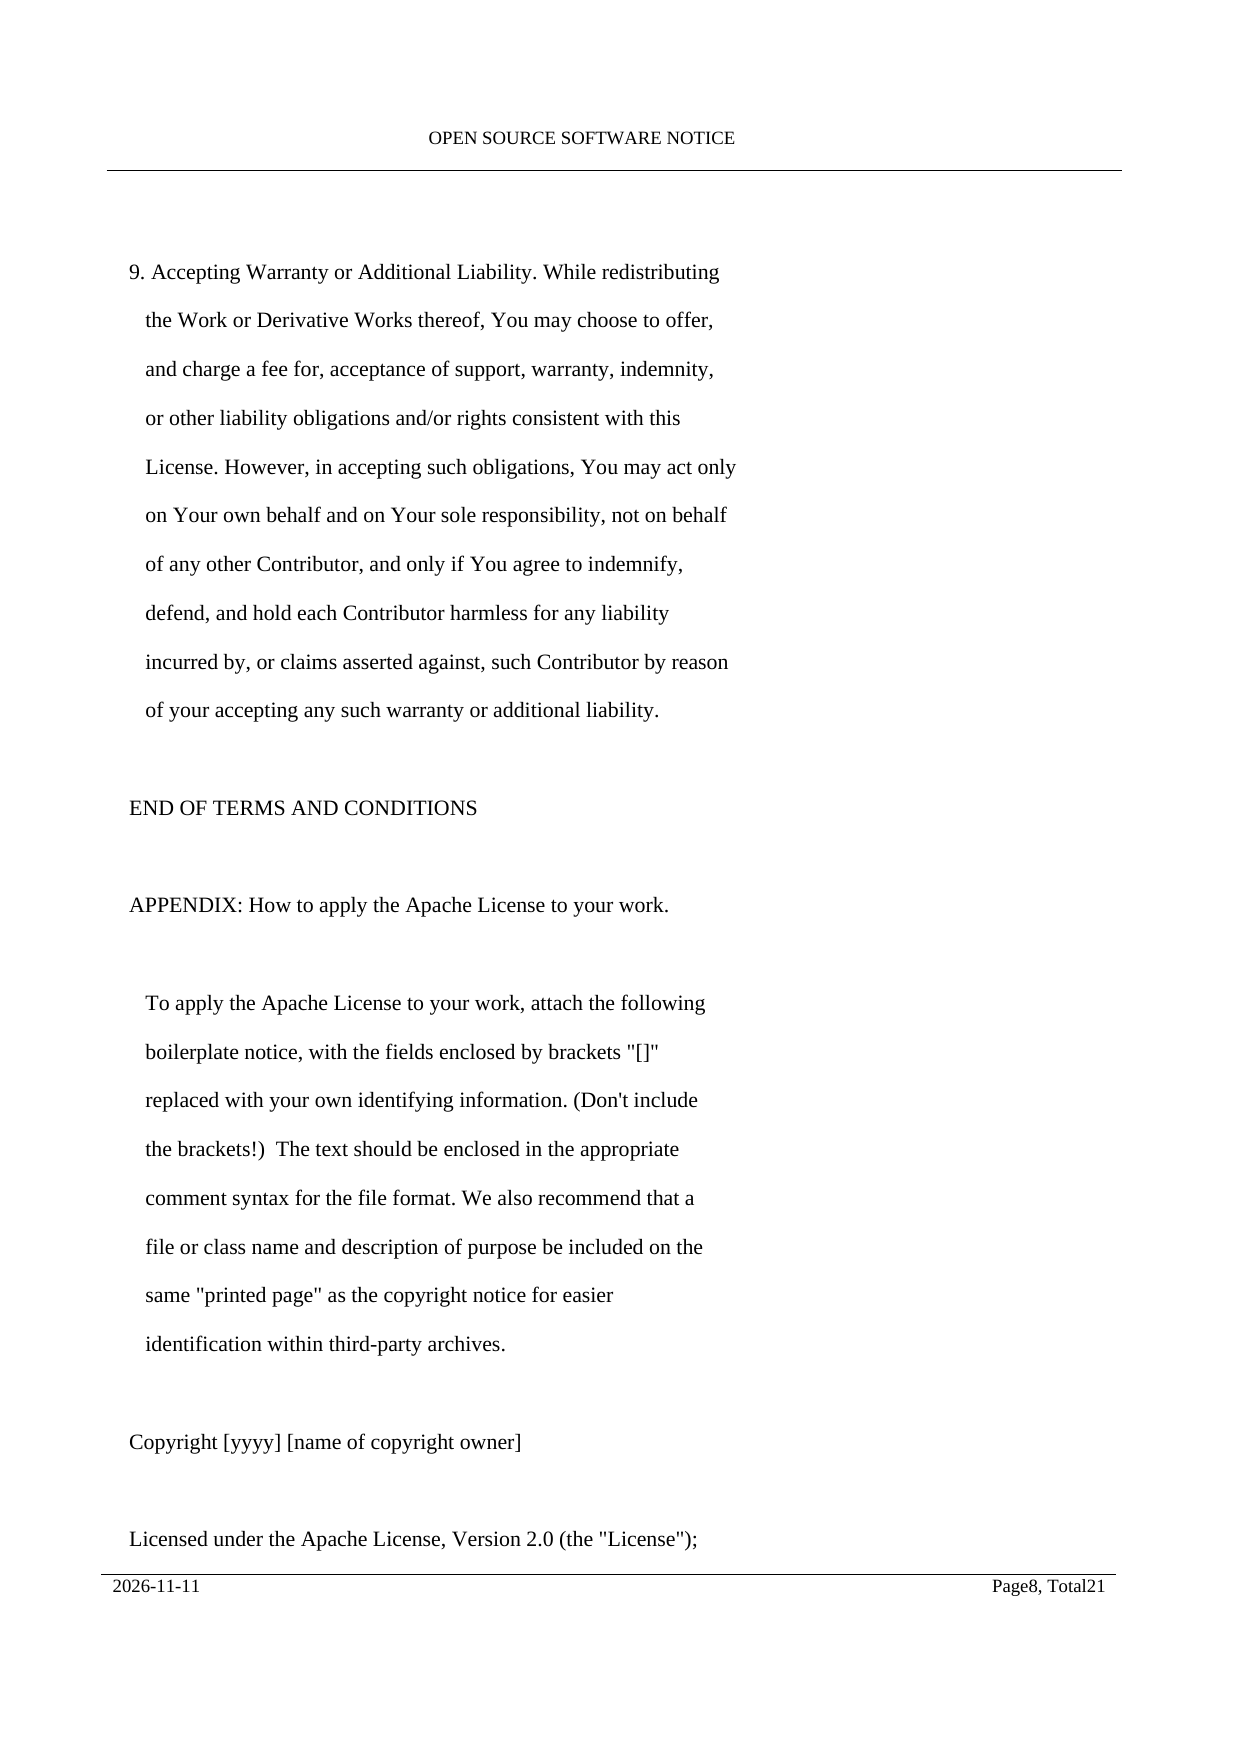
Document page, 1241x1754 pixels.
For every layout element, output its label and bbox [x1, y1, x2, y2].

text [112, 206, 1128, 1555]
